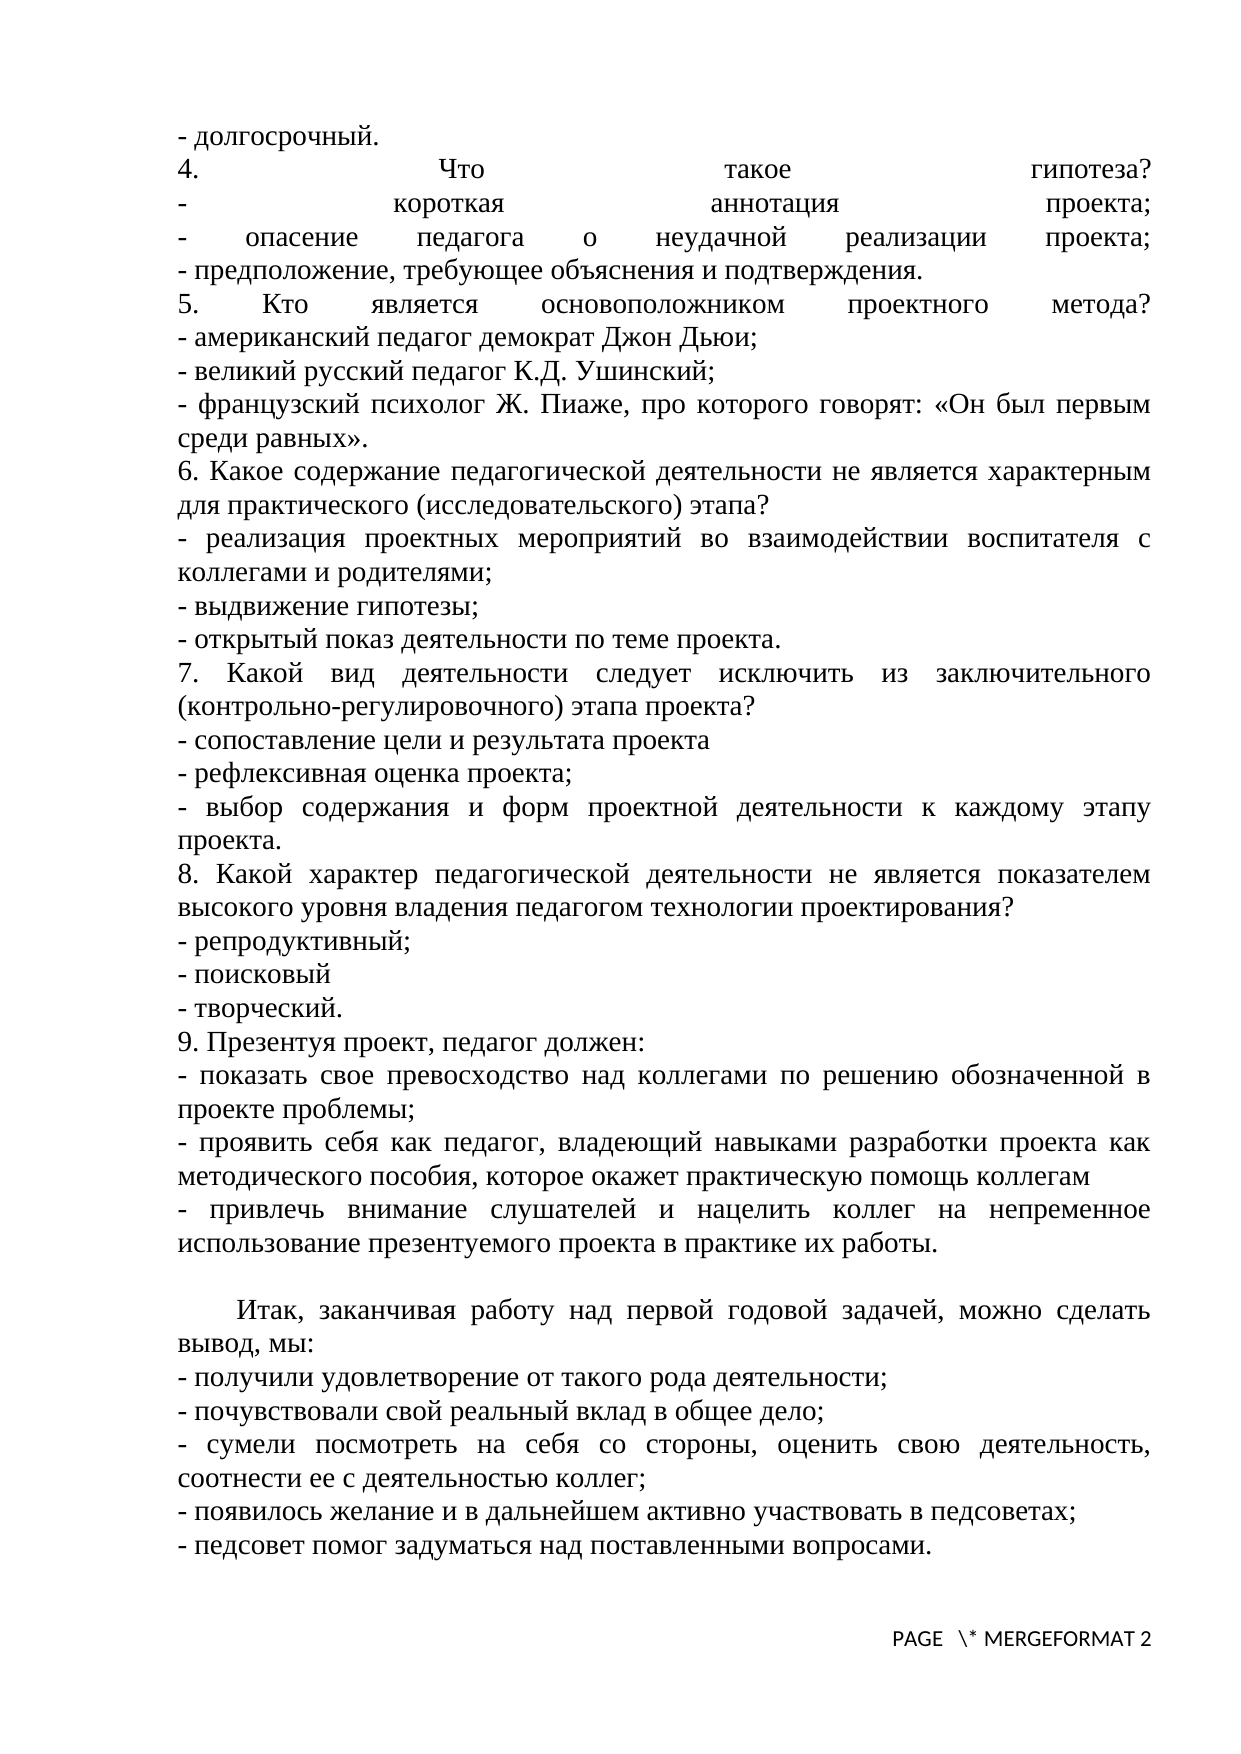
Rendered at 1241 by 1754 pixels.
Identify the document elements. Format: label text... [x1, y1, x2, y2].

text - показать свое превосходство над коллегами по решению обозначенной в проекте проблемы; [177, 1057, 1152, 1124]
text 7. Какой вид деятельности следует исключить из заключительного (контрольно-регулировочного) этапа проекта? [177, 655, 1152, 722]
text - выдвижение гипотезы; [177, 588, 1152, 621]
text - французский психолог Ж. Пиаже, про которого говорят: «Он был первым среди равных». [177, 386, 1152, 453]
text - репродуктивный; [177, 923, 1152, 957]
text - получили удовлетворение от такого рода деятельности; [177, 1359, 1152, 1393]
text - педсовет помог задуматься над поставленными вопросами. [177, 1527, 1152, 1560]
text - выбор содержания и форм проектной деятельности к каждому этапу проекта. [177, 789, 1152, 856]
text - великий русский педагог К.Д. Ушинский; [177, 353, 1152, 386]
text - долгосрочный. [177, 118, 1152, 152]
text - появилось желание и в дальнейшем активно участвовать в педсоветах; [177, 1493, 1152, 1527]
text - почувствовали свой реальный вклад в общее дело; [177, 1393, 1152, 1426]
text Итак, заканчивая работу над первой годовой задачей, можно сделать вывод, мы: [177, 1292, 1152, 1359]
text - поисковый [177, 957, 1152, 990]
text - рефлексивная оценка проекта; [177, 755, 1152, 789]
text - проявить себя как педагог, владеющий навыками разработки проекта как методического пособия, которое окажет практическую помощь коллегам [177, 1124, 1152, 1191]
text - реализация проектных мероприятий во взаимодействии воспитателя с коллегами и родителями; [177, 521, 1152, 588]
text 5. Кто является основоположником проектного метода? - американский педагог демократ Джон Дьюи; [177, 286, 1152, 353]
text - творческий. [177, 990, 1152, 1024]
text 4. Что такое гипотеза? - короткая аннотация проекта; - опасение педагога о неудачной реализации проекта; - предположение, требующее объяснения и подтверждения. [177, 152, 1152, 286]
text 6. Какое содержание педагогической деятельности не является характерным для практического (исследовательского) этапа? [177, 453, 1152, 521]
text 8. Какой характер педагогической деятельности не является показателем высокого уровня владения педагогом технологии проектирования? [177, 856, 1152, 923]
text - открытый показ деятельности по теме проекта. [177, 621, 1152, 655]
text - сумели посмотреть на себя со стороны, оценить свою деятельность, соотнести ее с деятельностью коллег; [177, 1426, 1152, 1493]
text 9. Презентуя проект, педагог должен: [177, 1024, 1152, 1057]
text - привлечь внимание слушателей и нацелить коллег на непременное использование презентуемого проекта в практике их работы. [177, 1191, 1152, 1258]
text - сопоставление цели и результата проекта [177, 722, 1152, 755]
